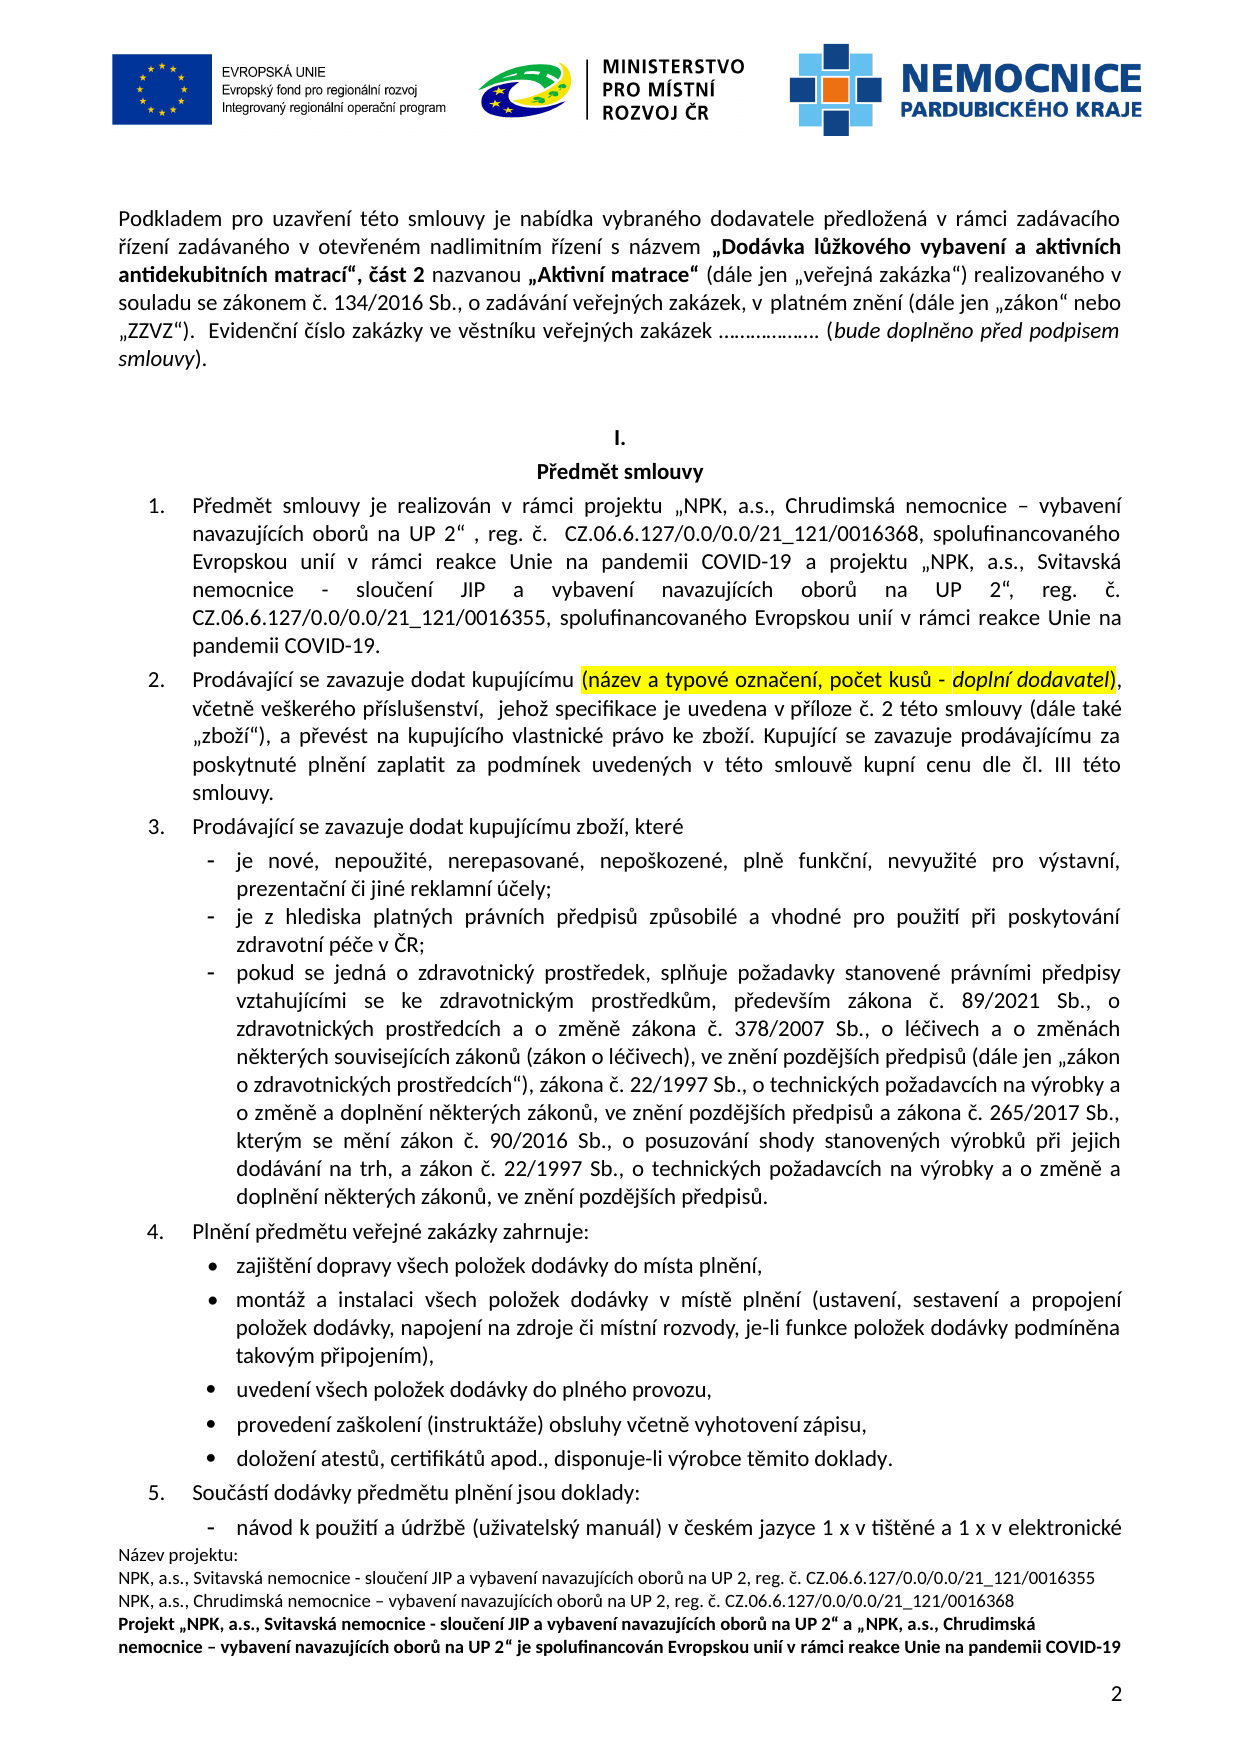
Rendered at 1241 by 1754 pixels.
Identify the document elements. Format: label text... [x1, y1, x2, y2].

picture [788, 42, 1142, 137]
list Součástí dodávky předmětu plnění jsou doklady: [148, 1478, 1122, 1506]
list je z hlediska platných právních předpisů způsobilé a vhodné pro použití při poskytování zdravotní péče v ČR; [207, 902, 1122, 958]
list Předmět smlouvy je realizován v rámci projektu „NPK, a.s., Chrudimská nemocnice – vybavení navazujících oborů na UP 2“ , reg. č. CZ.06.6.127/0.0/0.0/21_121/0016368, spolufinancovaného Evropskou unií v rámci reakce Unie na pandemii COVID-19 a projektu „NPK, a.s., Svitavská nemocnice - sloučení JIP a vybavení navazujících oborů na UP 2“, reg. č. CZ.06.6.127/0.0/0.0/21_121/0016355, spolufinancovaného Evropskou unií v rámci reakce Unie na pandemii COVID-19. [148, 491, 1122, 659]
text Předmět smlouvy [118, 457, 1122, 485]
list uvedení všech položek dodávky do plného provozu, [207, 1376, 1122, 1404]
text I. [118, 423, 1122, 451]
list návod k použití a údržbě (uživatelský manuál) v českém jazyce 1 x v tištěné a 1 x v elektronické podobě, [207, 1513, 1122, 1541]
list doložení atestů, certifikátů apod., disponuje-li výrobce těmito doklady. [207, 1444, 1122, 1472]
list Plnění předmětu veřejné zakázky zahrnuje: [147, 1217, 1122, 1245]
list Prodávající se zavazuje dodat kupujícímu zboží, které [148, 812, 1122, 840]
list Prodávající se zavazuje dodat kupujícímu (název a typové označení, počet kusů - doplní dodavatel), včetně veškerého příslušenství, jehož specifikace je uvedena v příloze č. 2 této smlouvy (dále také „zboží“), a převést na kupujícího vlastnické právo ke zboží. Kupující se zavazuje prodávajícímu za poskytnuté plnění zaplatit za podmínek uvedených v této smlouvě kupní cenu dle čl. III této smlouvy. [148, 666, 1122, 806]
list pokud se jedná o zdravotnický prostředek, splňuje požadavky stanovené právními předpisy vztahujícími se ke zdravotnickým prostředkům, především zákona č. 89/2021 Sb., o zdravotnických prostředcích a o změně zákona č. 378/2007 Sb., o léčivech a o změnách některých souvisejících zákonů (zákon o léčivech), ve znění pozdějších předpisů (dále jen „zákon o zdravotnických prostředcích“), zákona č. 22/1997 Sb., o technických požadavcích na výrobky a o změně a doplnění některých zákonů, ve znění pozdějších předpisů a zákona č. 265/2017 Sb., kterým se mění zákon č. 90/2016 Sb., o posuzování shody stanovených výrobků při jejich dodávání na trh, a zákon č. 22/1997 Sb., o technických požadavcích na výrobky a o změně a doplnění některých zákonů, ve znění pozdějších předpisů. [207, 958, 1122, 1211]
text • montáž a instalaci všech položek dodávky v místě plnění (ustavení, sestavení a propojení položek dodávky, napojení na zdroje či místní rozvody, je-li funkce položek dodávky podmíněna takovým připojením), [207, 1285, 1122, 1369]
text • zajištění dopravy všech položek dodávky do místa plnění, [118, 1251, 1122, 1279]
picture [90, 30, 766, 148]
text Podkladem pro uzavření této smlouvy je nabídka vybraného dodavatele předložená v rámci zadávacího řízení zadávaného v otevřeném nadlimitním řízení s názvem „Dodávka lůžkového vybavení a aktivních antidekubitních matrací“, část 2 nazvanou „Aktivní matrace“ (dále jen „veřejná zakázka“) realizovaného v souladu se zákonem č. 134/2016 Sb., o zadávání veřejných zakázek, v platném znění (dále jen „zákon“ nebo „ZZVZ“). Evidenční číslo zakázky ve věstníku veřejných zakázek ………………. (bude doplněno před podpisem smlouvy). [118, 204, 1122, 372]
list provedení zaškolení (instruktáže) obsluhy včetně vyhotovení zápisu, [207, 1410, 1122, 1438]
list je nové, nepoužité, nerepasované, nepoškozené, plně funkční, nevyužité pro výstavní, prezentační či jiné reklamní účely; [207, 846, 1122, 902]
